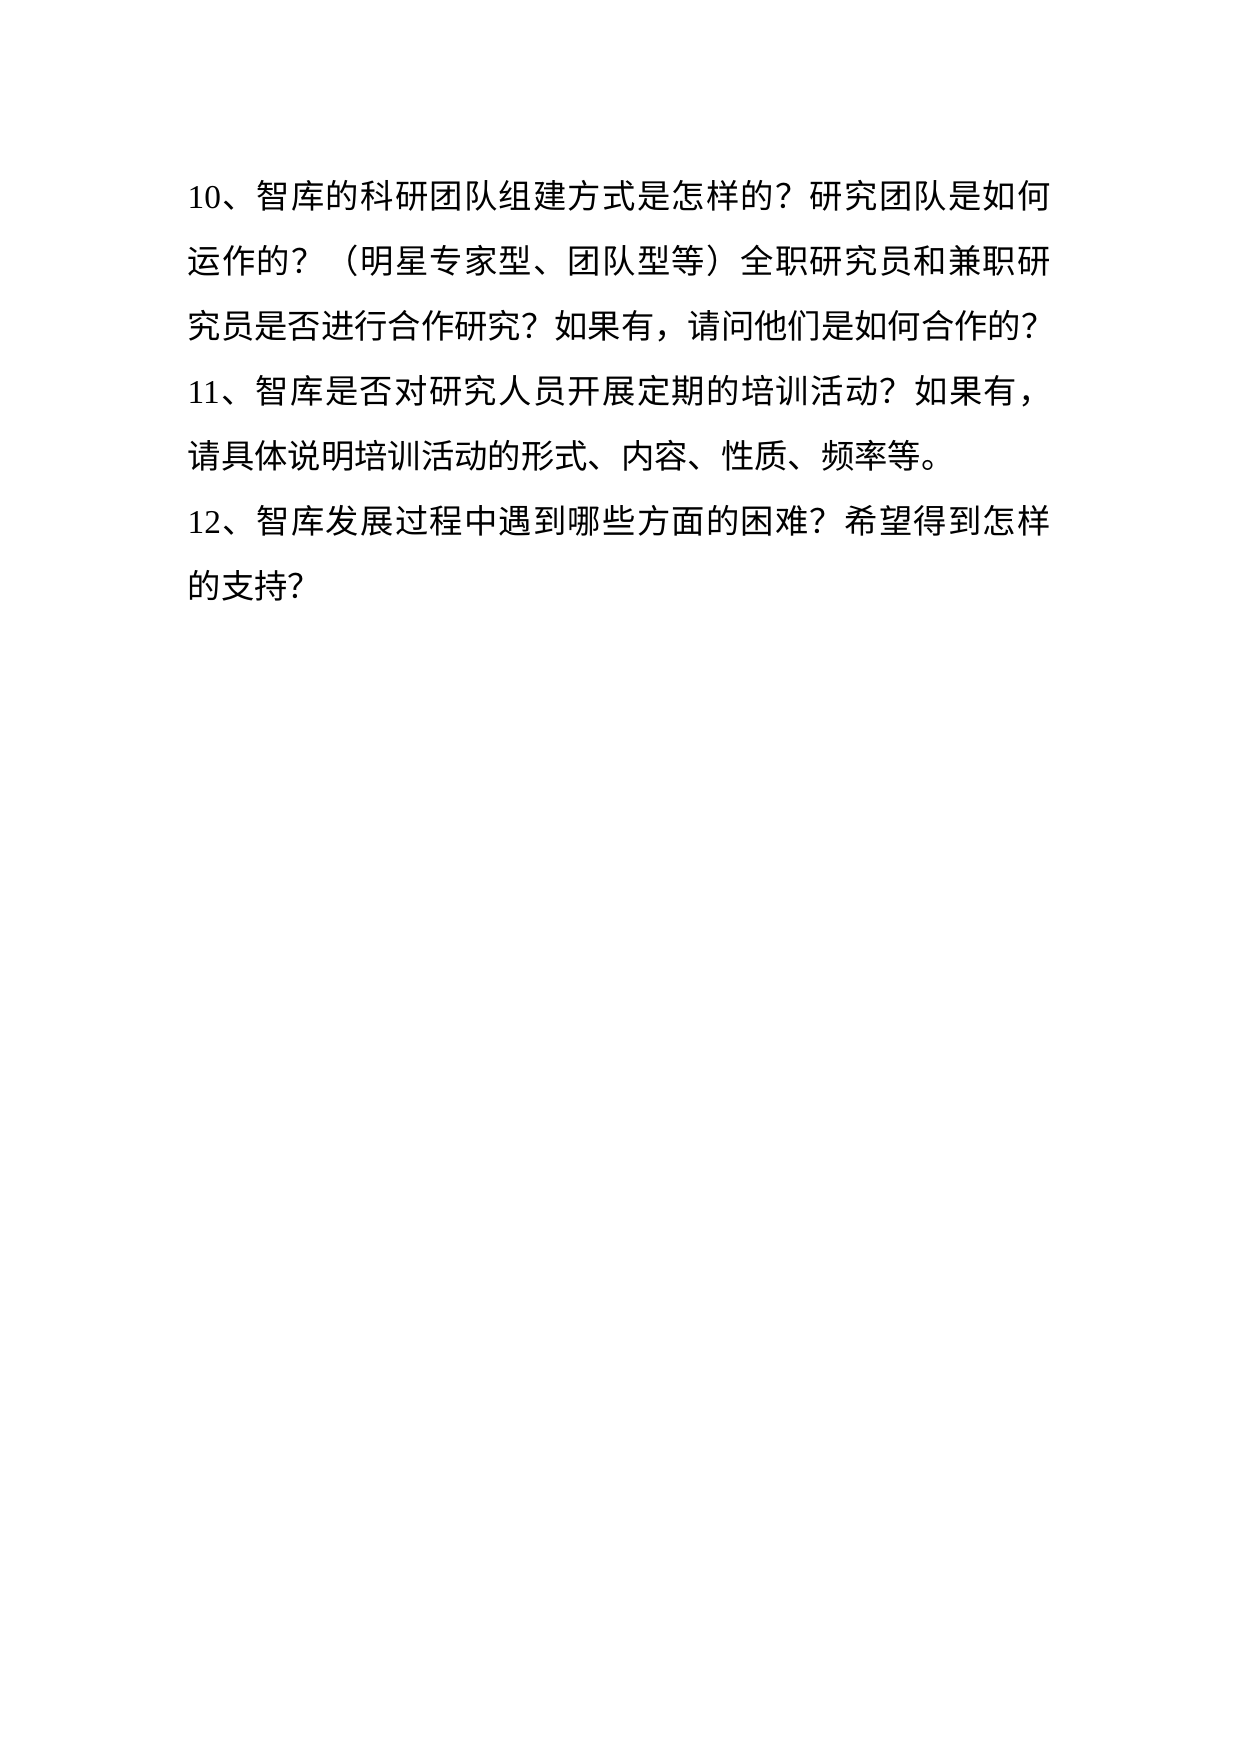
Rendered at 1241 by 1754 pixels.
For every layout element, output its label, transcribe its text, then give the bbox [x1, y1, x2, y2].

text 11、智库是否对研究人员开展定期的培训活动？如果有，请具体说明培训活动的形式、内容、性质、频率等。 [187, 357, 1053, 487]
text 12、智库发展过程中遇到哪些方面的困难？希望得到怎样的支持？ [187, 487, 1053, 617]
text 10、智库的科研团队组建方式是怎样的？研究团队是如何运作的？（明星专家型、团队型等）全职研究员和兼职研究员是否进行合作研究？如果有，请问他们是如何合作的？ [187, 162, 1053, 357]
